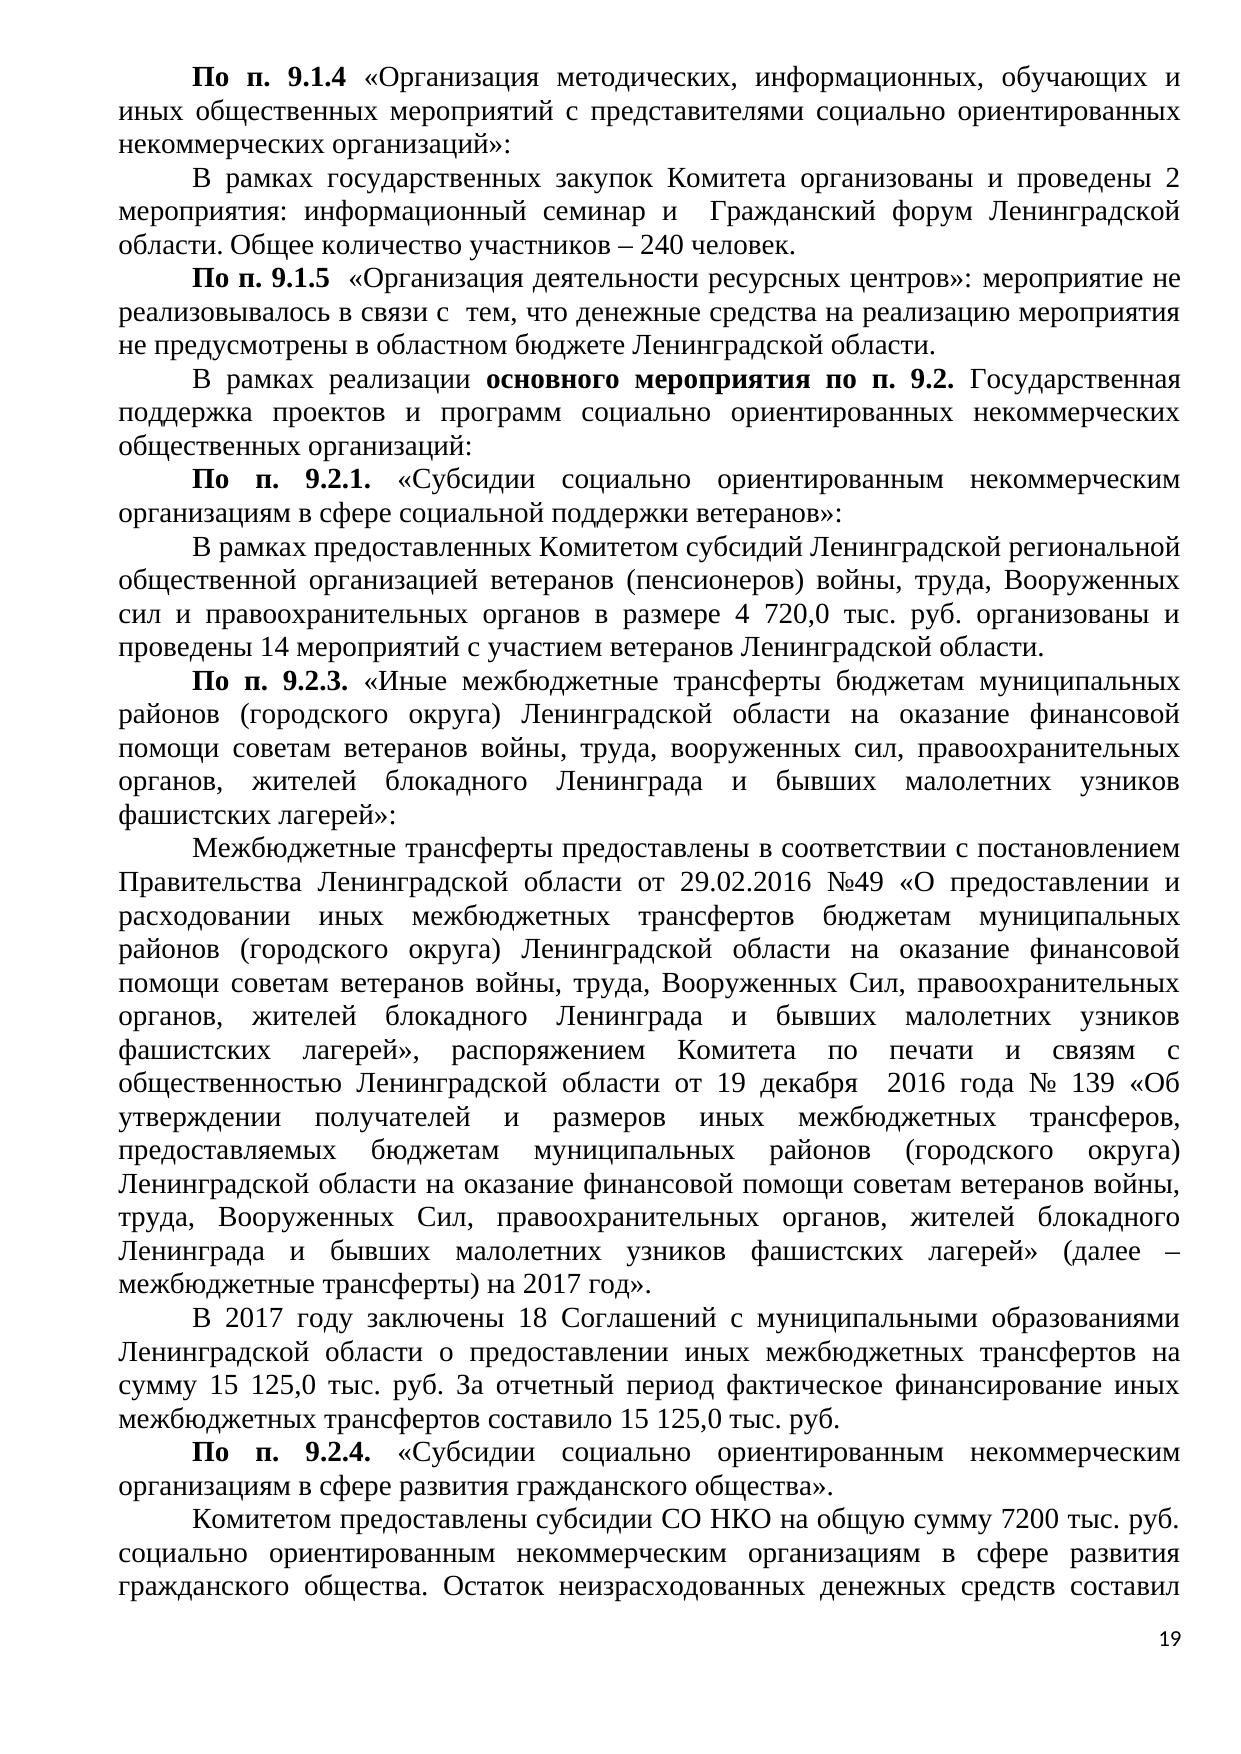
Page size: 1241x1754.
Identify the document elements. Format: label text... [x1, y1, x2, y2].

text В 2017 году заключены 18 Соглашений с муниципальными образованиями Ленинградской области о предоставлении иных межбюджетных трансфертов на сумму 15 125,0 тыс. руб. За отчетный период фактическое финансирование иных межбюджетных трансфертов составило 15 125,0 тыс. руб. [118, 1300, 1181, 1434]
text В рамках предоставленных Комитетом субсидий Ленинградской региональной общественной организацией ветеранов (пенсионеров) войны, труда, Вооруженных сил и правоохранительных органов в размере 4 720,0 тыс. руб. организованы и проведены 14 мероприятий с участием ветеранов Ленинградской области. [118, 529, 1181, 663]
text В рамках государственных закупок Комитета организованы и проведены 2 мероприятия: информационный семинар и Гражданский форум Ленинградской области. Общее количество участников – 240 человек. [118, 160, 1181, 260]
text По п. 9.2.3. «Иные межбюджетные трансферты бюджетам муниципальных районов (городского округа) Ленинградской области на оказание финансовой помощи советам ветеранов войны, труда, вооруженных сил, правоохранительных органов, жителей блокадного Ленинграда и бывших малолетних узников фашистских лагерей»: [118, 663, 1181, 831]
text Межбюджетные трансферты предоставлены в соответствии с постановлением Правительства Ленинградской области от 29.02.2016 №49 «О предоставлении и расходовании иных межбюджетных трансфертов бюджетам муниципальных районов (городского округа) Ленинградской области на оказание финансовой помощи советам ветеранов войны, труда, Вооруженных Сил, правоохранительных органов, жителей блокадного Ленинграда и бывших малолетних узников фашистских лагерей», распоряжением Комитета по печати и связям с общественностью Ленинградской области от 19 декабря 2016 года № 139 «Об утверждении получателей и размеров иных межбюджетных трансферов, предоставляемых бюджетам муниципальных районов (городского округа) Ленинградской области на оказание финансовой помощи советам ветеранов войны, труда, Вооруженных Сил, правоохранительных органов, жителей блокадного Ленинграда и бывших малолетних узников фашистских лагерей» (далее – межбюджетные трансферты) на 2017 год». [118, 831, 1181, 1300]
text По п. 9.2.1. «Субсидии социально ориентированным некоммерческим организациям в сфере социальной поддержки ветеранов»: [118, 462, 1181, 529]
text По п. 9.1.5 «Организация деятельности ресурсных центров»: мероприятие не реализовывалось в связи с тем, что денежные средства на реализацию мероприятия не предусмотрены в областном бюджете Ленинградской области. [118, 260, 1181, 361]
text По п. 9.2.4. «Субсидии социально ориентированным некоммерческим организациям в сфере развития гражданского общества». [118, 1434, 1181, 1501]
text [118, 1501, 1181, 1602]
text По п. 9.1.4 «Организация методических, информационных, обучающих и иных общественных мероприятий с представителями социально ориентированных некоммерческих организаций»: [118, 59, 1181, 160]
text В рамках реализации основного мероприятия по п. 9.2. Государственная поддержка проектов и программ социально ориентированных некоммерческих общественных организаций: [118, 361, 1181, 462]
